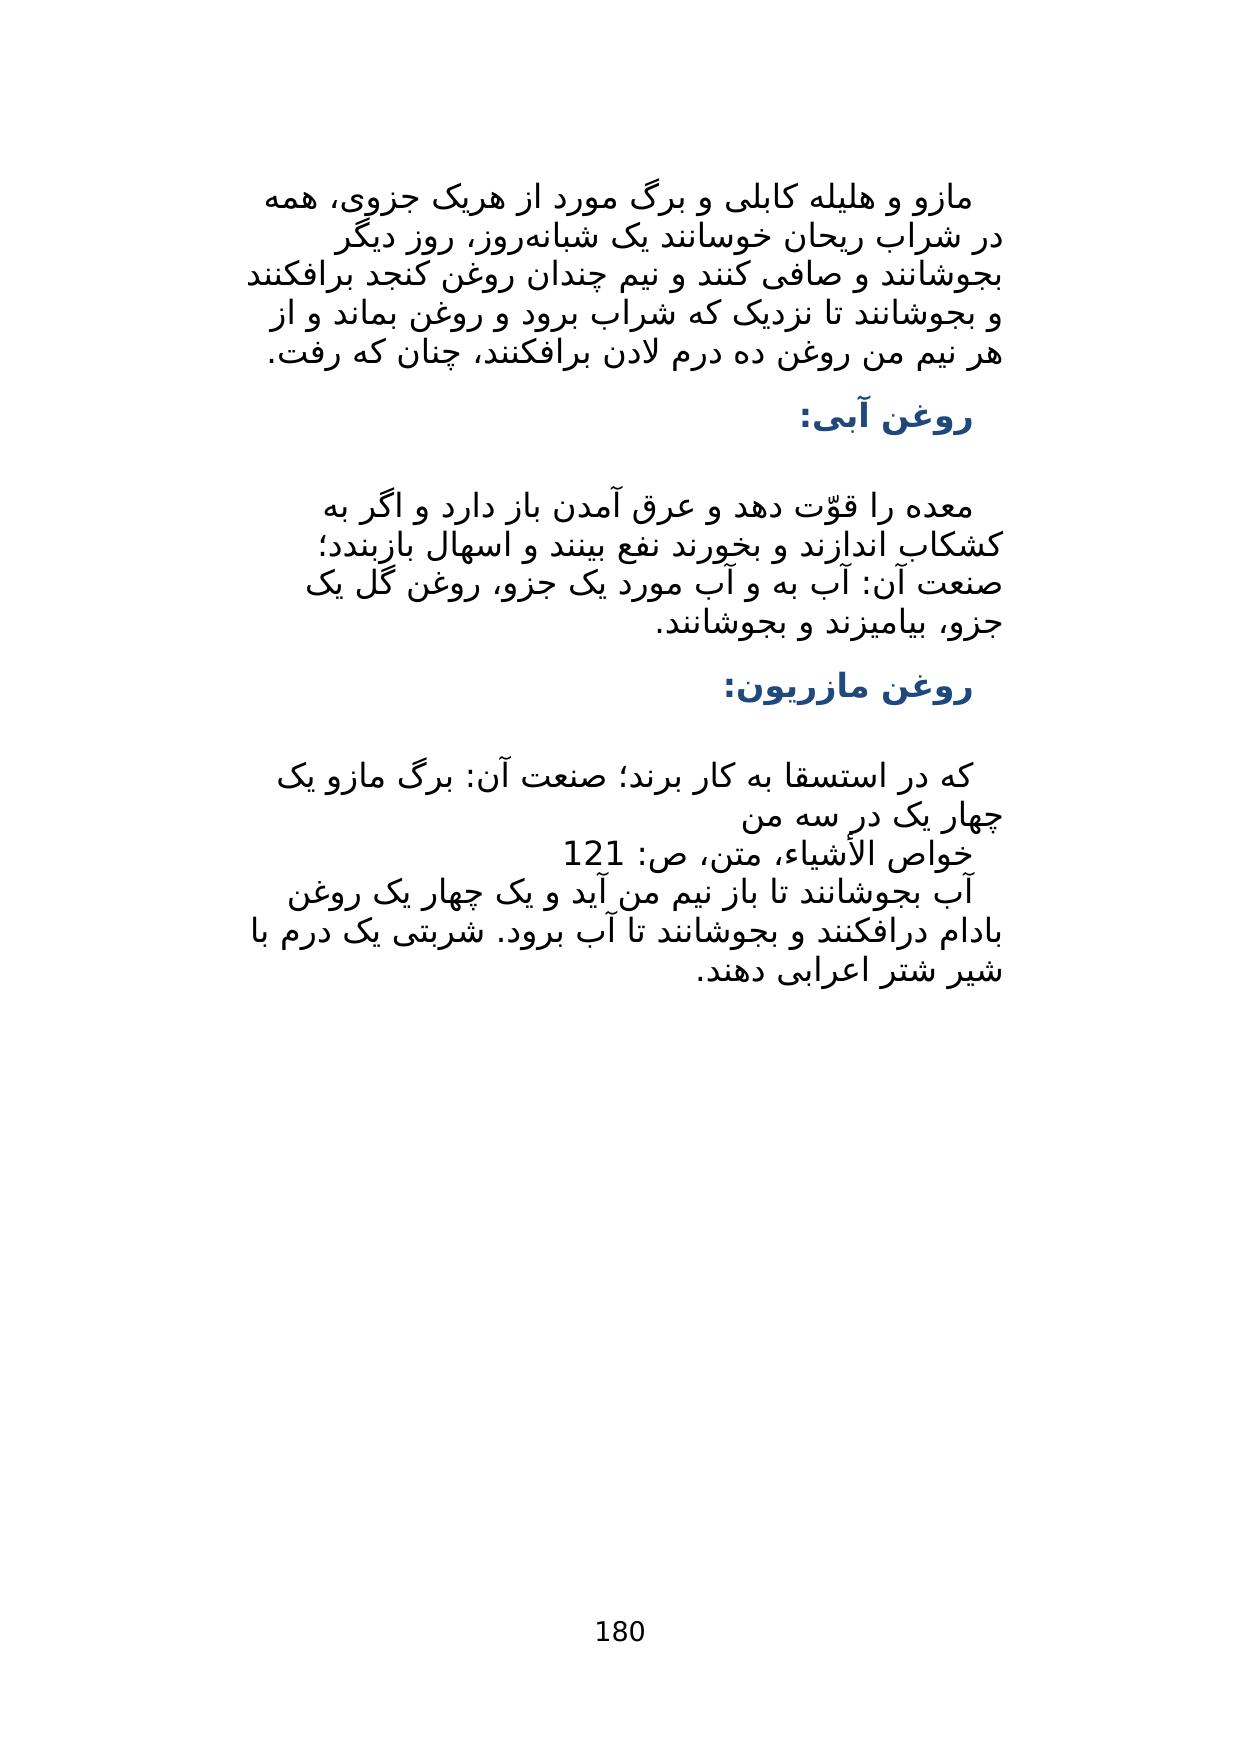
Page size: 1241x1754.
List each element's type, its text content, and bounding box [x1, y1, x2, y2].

subtitle روغن آبی: [236, 396, 1004, 435]
text که در استسقا به کار برند؛ صنعت آن: برگ مازو یک چهار یک در سه من [236, 756, 1004, 834]
subtitle روغن مازریون: [236, 667, 1004, 705]
text خواص الأشیاء، متن، ص: 121 [236, 834, 1004, 873]
text مازو و هلیله کابلی و برگ مورد از هریک جزوی، همه در شراب ریحان خوسانند یک شبانه‌روز، روز دیگر بجوشانند و صافی کنند و نیم چندان روغن کنجد برافکنند و بجوشانند تا نزدیک که شراب برود و روغن بماند و از هر نیم من روغن ده درم لادن برافکنند، چنان که رفت. [236, 177, 1004, 371]
text آب بجوشانند تا باز نیم من آید و یک چهار یک روغن بادام درافکنند و بجوشانند تا آب برود. شربتی یک درم با شیر شتر اعرابی دهند. [236, 873, 1004, 989]
text معده را قوّت دهد و عرق آمدن باز دارد و اگر به کشکاب اندازند و بخورند نفع بینند و اسهال بازبندد؛ صنعت آن: آب به و آب مورد یک جزو، روغن گل یک جزو، بیامیزند و بجوشانند. [236, 486, 1004, 642]
